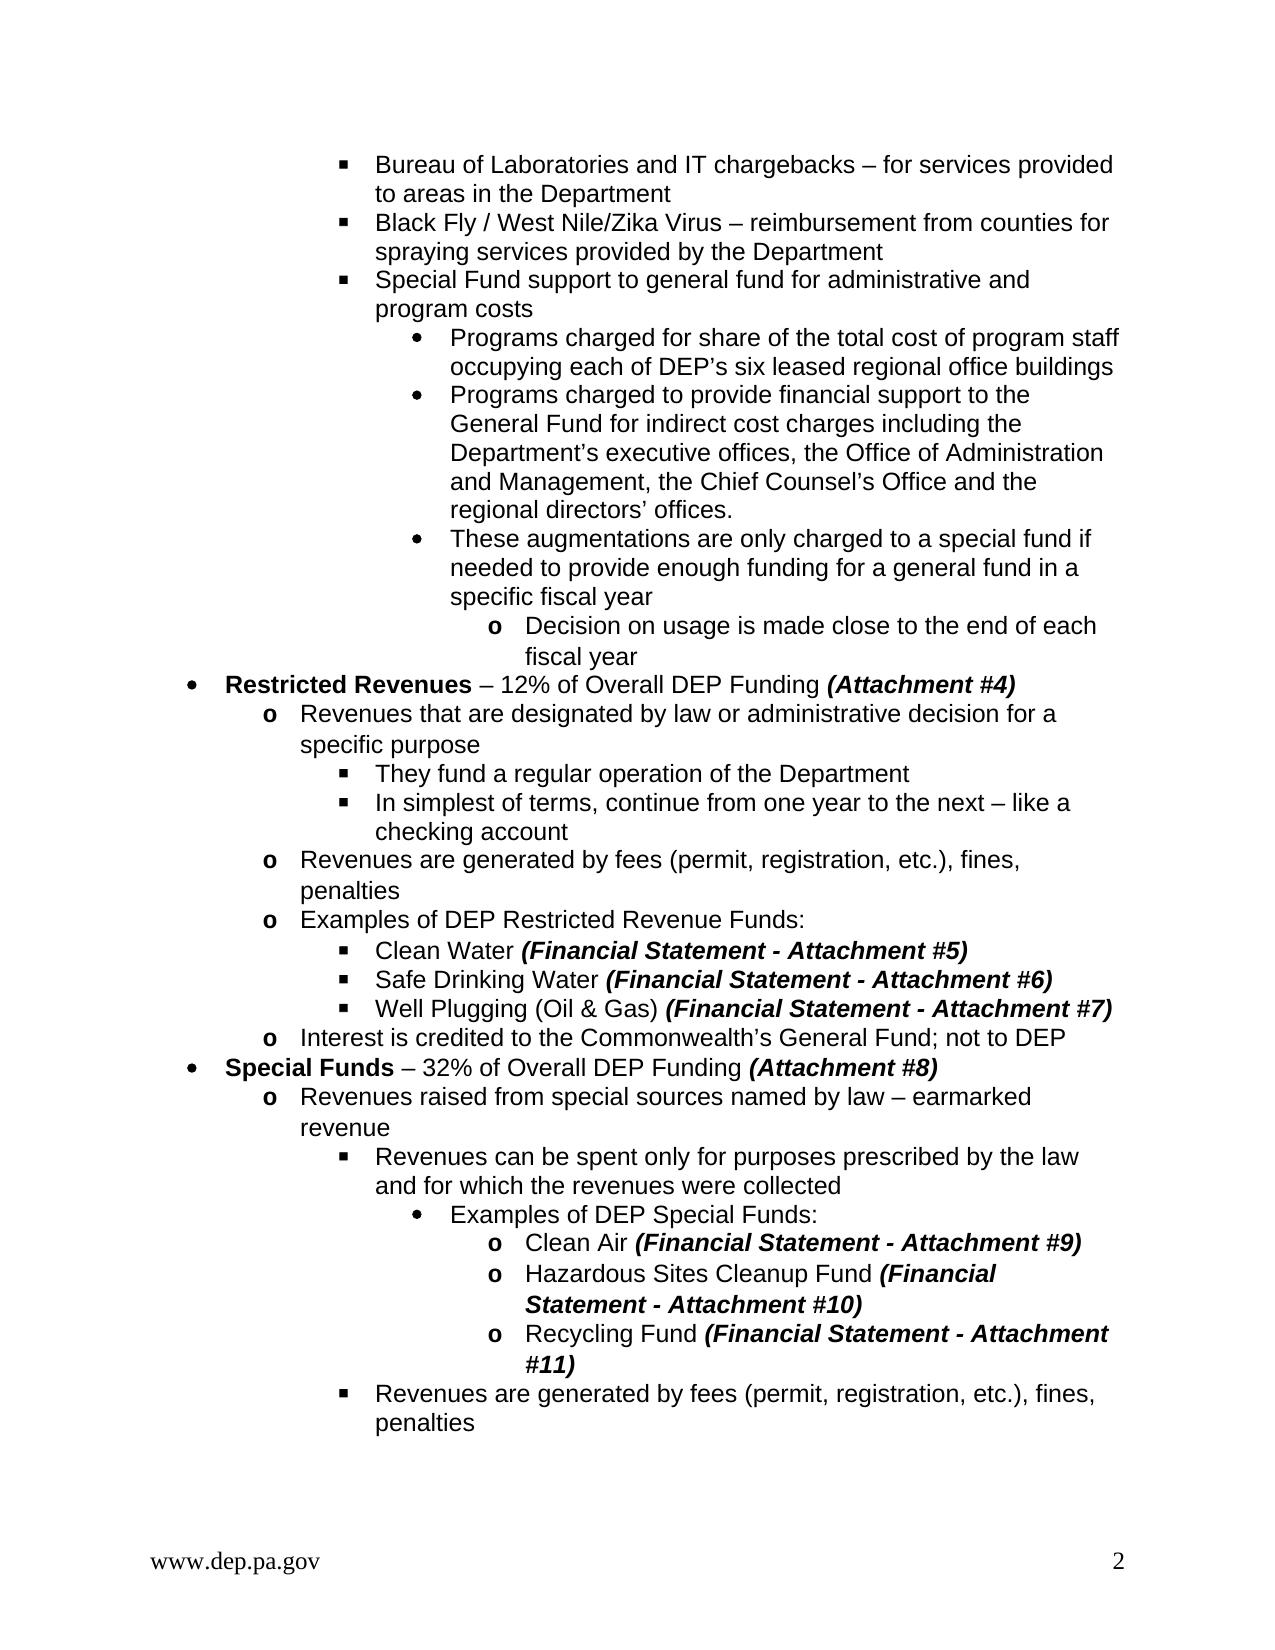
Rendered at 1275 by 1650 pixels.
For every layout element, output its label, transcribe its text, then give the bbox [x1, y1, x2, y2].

list Programs charged for share of the total cost of program staff occupying each of DEP’s six leased regional office buildings [412, 323, 1125, 380]
list Revenues are generated by fees (permit, registration, etc.), fines, penalties [337, 1379, 1125, 1436]
list Interest is credited to the Commonwealth’s General Fund; not to DEP [262, 1022, 1125, 1053]
list Restricted Revenues – 12% of Overall DEP Funding (Attachment #4) [187, 670, 1125, 699]
list Clean Air (Financial Statement - Attachment #9) [487, 1228, 1125, 1259]
list Revenues that are designated by law or administrative decision for a specific purpose [262, 699, 1125, 759]
list Revenues raised from special sources named by law – earmarked revenue [262, 1082, 1125, 1142]
list In simplest of terms, continue from one year to the next – like a checking account [337, 788, 1125, 845]
list Examples of DEP Restricted Revenue Funds: [262, 905, 1125, 936]
list Clean Water (Financial Statement - Attachment #5) [337, 936, 1125, 965]
list Safe Drinking Water (Financial Statement - Attachment #6) [337, 965, 1125, 994]
list They fund a regular operation of the Department [337, 759, 1125, 788]
list Black Fly / West Nile/Zika Virus – reimbursement from counties for spraying services provided by the Department [337, 208, 1125, 265]
list Special Fund support to general fund for administrative and program costs [337, 265, 1125, 323]
list These augmentations are only charged to a special fund if needed to provide enough funding for a general fund in a specific fiscal year [412, 524, 1125, 611]
list Decision on usage is made close to the end of each fiscal year [487, 611, 1125, 670]
list Well Plugging (Oil & Gas) (Financial Statement - Attachment #7) [337, 994, 1125, 1022]
list Hazardous Sites Cleanup Fund (Financial Statement - Attachment #10) [487, 1259, 1125, 1319]
list Examples of DEP Special Funds: [412, 1199, 1125, 1228]
list Special Funds – 32% of Overall DEP Funding (Attachment #8) [187, 1053, 1125, 1082]
list Programs charged to provide financial support to the General Fund for indirect cost charges including the Department’s executive offices, the Office of Administration and Management, the Chief Counsel’s Office and the regional directors’ offices. [412, 380, 1125, 524]
list Revenues can be spent only for purposes prescribed by the law and for which the revenues were collected [337, 1142, 1125, 1199]
list Revenues are generated by fees (permit, registration, etc.), fines, penalties [262, 845, 1125, 905]
list Bureau of Laboratories and IT chargebacks – for services provided to areas in the Department [337, 150, 1125, 208]
list Recycling Fund (Financial Statement - Attachment #11) [487, 1319, 1125, 1379]
